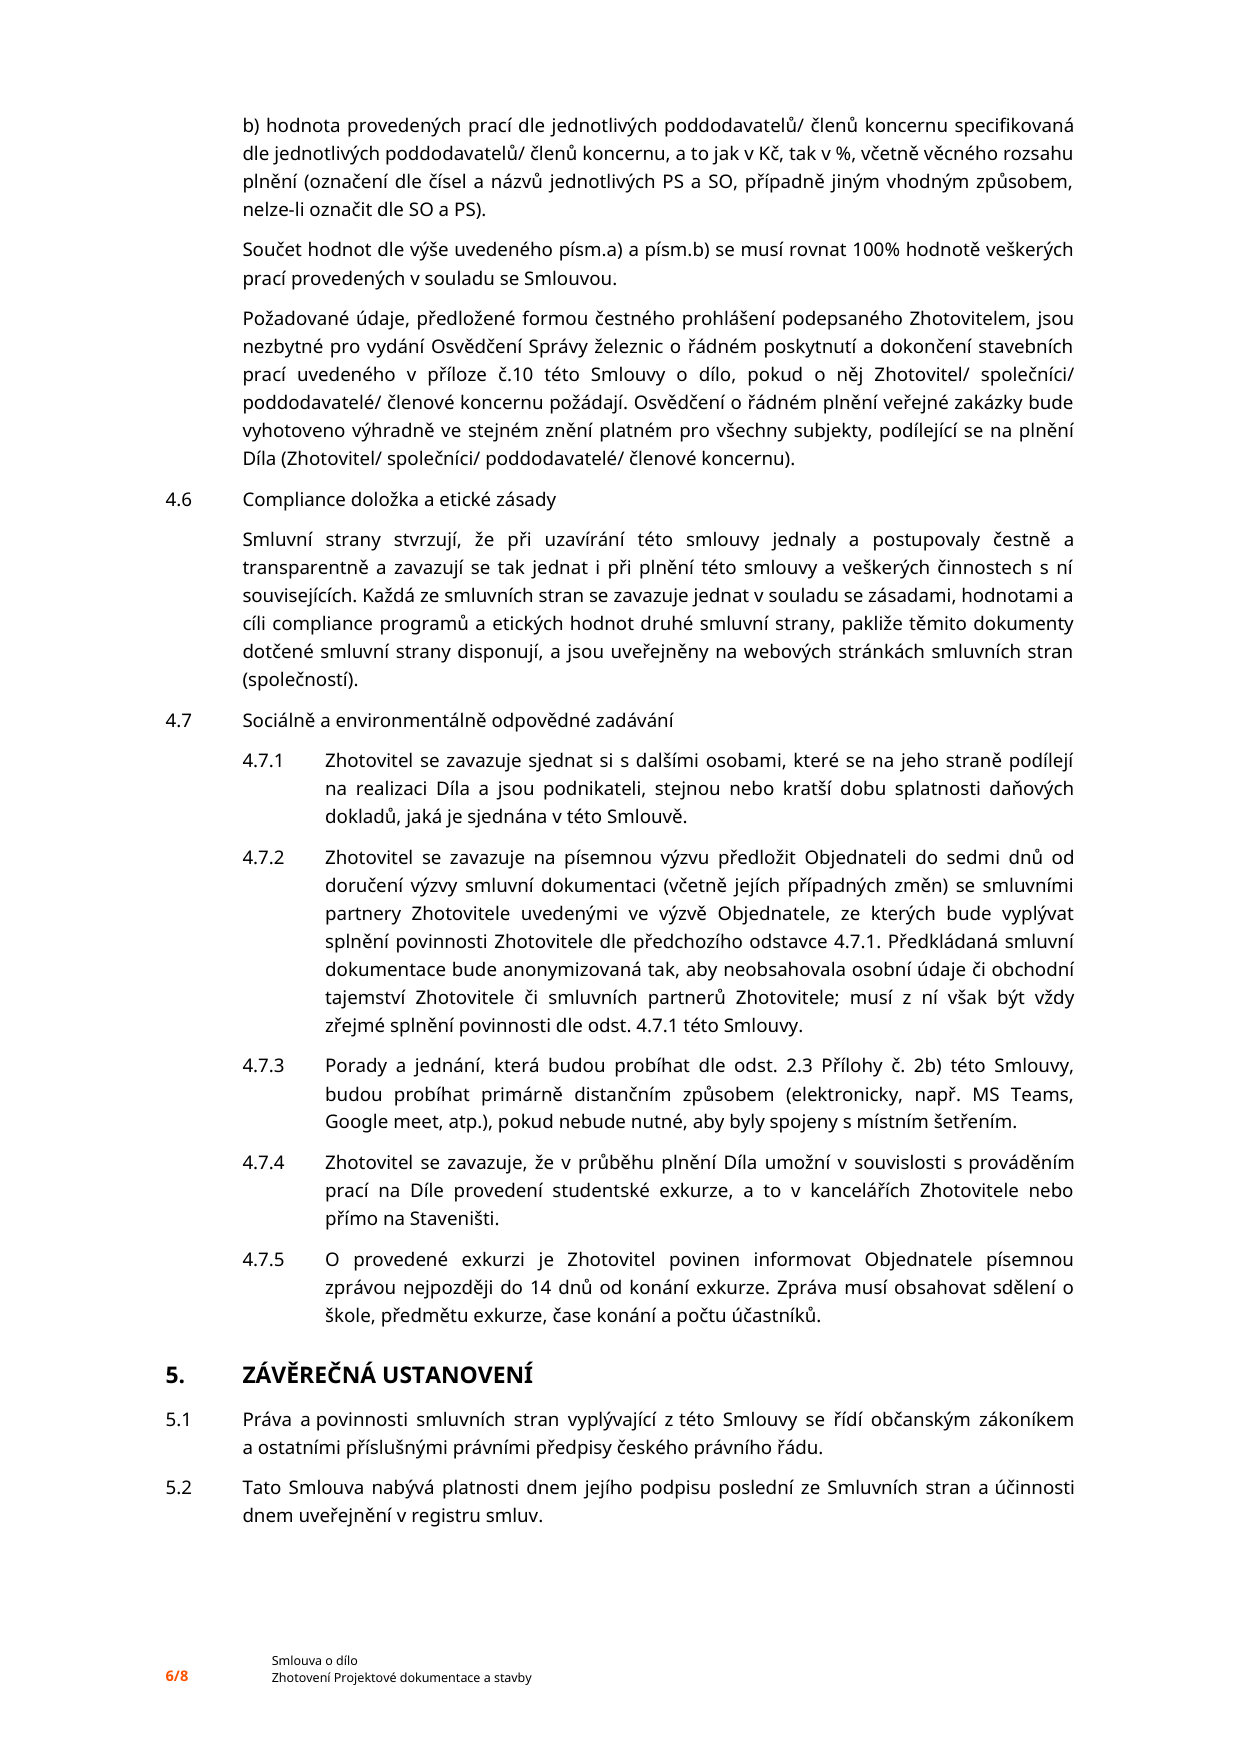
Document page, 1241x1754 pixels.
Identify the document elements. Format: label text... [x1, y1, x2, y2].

list Součet hodnot dle výše uvedeného písm.a) a písm.b) se musí rovnat 100% hodnotě veškerých prací provedených v souladu se Smlouvou. [242, 237, 1075, 290]
text Compliance doložka a etické zásady [165, 486, 1075, 511]
text ZÁVĚREČNÁ USTANOVENÍ [165, 1359, 1075, 1390]
list Zhotovitel se zavazuje na písemnou výzvu předložit Objednateli do sedmi dnů od doručení výzvy smluvní dokumentaci (včetně jejích případných změn) se smluvními partnery Zhotovitele uvedenými ve výzvě Objednatele, ze kterých bude vyplývat splnění povinnosti Zhotovitele dle předchozího odstavce 4.7.1. Předkládaná smluvní dokumentace bude anonymizovaná tak, aby neobsahovala osobní údaje či obchodní tajemství Zhotovitele či smluvních partnerů Zhotovitele; musí z ní však být vždy zřejmé splnění povinnosti dle odst. 4.7.1 této Smlouvy. [242, 844, 1075, 1038]
list Sociálně a environmentálně odpovědné zadávání [165, 707, 1075, 733]
text Práva a povinnosti smluvních stran vyplývající z této Smlouvy se řídí občanským zákoníkem a ostatními příslušnými právními předpisy českého právního řádu. [165, 1406, 1075, 1459]
list O provedené exkurzi je Zhotovitel povinen informovat Objednatele písemnou zprávou nejpozději do 14 dnů od konání exkurze. Zpráva musí obsahovat sdělení o škole, předmětu exkurze, čase konání a počtu účastníků. [242, 1246, 1075, 1327]
list Zhotovitel se zavazuje, že v průběhu plnění Díla umožní v souvislosti s prováděním prací na Díle provedení studentské exkurze, a to v kancelářích Zhotovitele nebo přímo na Staveništi. [242, 1149, 1075, 1231]
list Smluvní strany stvrzují, že při uzavírání této smlouvy jednaly a postupovaly čestně a transparentně a zavazují se tak jednat i při plnění této smlouvy a veškerých činnostech s ní souvisejících. Každá ze smluvních stran se zavazuje jednat v souladu se zásadami, hodnotami a cíli compliance programů a etických hodnot druhé smluvní strany, pakliže těmito dokumenty dotčené smluvní strany disponují, a jsou uveřejněny na webových stránkách smluvních stran (společností). [242, 526, 1075, 692]
list b) hodnota provedených prací dle jednotlivých poddodavatelů/ členů koncernu specifikovaná dle jednotlivých poddodavatelů/ členů koncernu, a to jak v Kč, tak v %, včetně věcného rozsahu plnění (označení dle čísel a názvů jednotlivých PS a SO, případně jiným vhodným způsobem, nelze-li označit dle SO a PS). [242, 112, 1075, 222]
list Požadované údaje, předložené formou čestného prohlášení podepsaného Zhotovitelem, jsou nezbytné pro vydání Osvědčení Správy železnic o řádném poskytnutí a dokončení stavebních prací uvedeného v příloze č.10 této Smlouvy o dílo, pokud o něj Zhotovitel/ společníci/ poddodavatelé/ členové koncernu požádají. Osvědčení o řádném plnění veřejné zakázky bude vyhotoveno výhradně ve stejném znění platném pro všechny subjekty, podílející se na plnění Díla (Zhotovitel/ společníci/ poddodavatelé/ členové koncernu). [242, 305, 1075, 471]
list Zhotovitel se zavazuje sjednat si s dalšími osobami, které se na jeho straně podílejí na realizaci Díla a jsou podnikateli, stejnou nebo kratší dobu splatnosti daňových dokladů, jaká je sjednána v této Smlouvě. [242, 748, 1075, 829]
list Porady a jednání, která budou probíhat dle odst. 2.3 Přílohy č. 2b) této Smlouvy, budou probíhat primárně distančním způsobem (elektronicky, např. MS Teams, Google meet, atp.), pokud nebude nutné, aby byly spojeny s místním šetřením. [242, 1053, 1075, 1134]
text Tato Smlouva nabývá platnosti dnem jejího podpisu poslední ze Smluvních stran a účinnosti dnem uveřejnění v registru smluv. [165, 1474, 1075, 1528]
